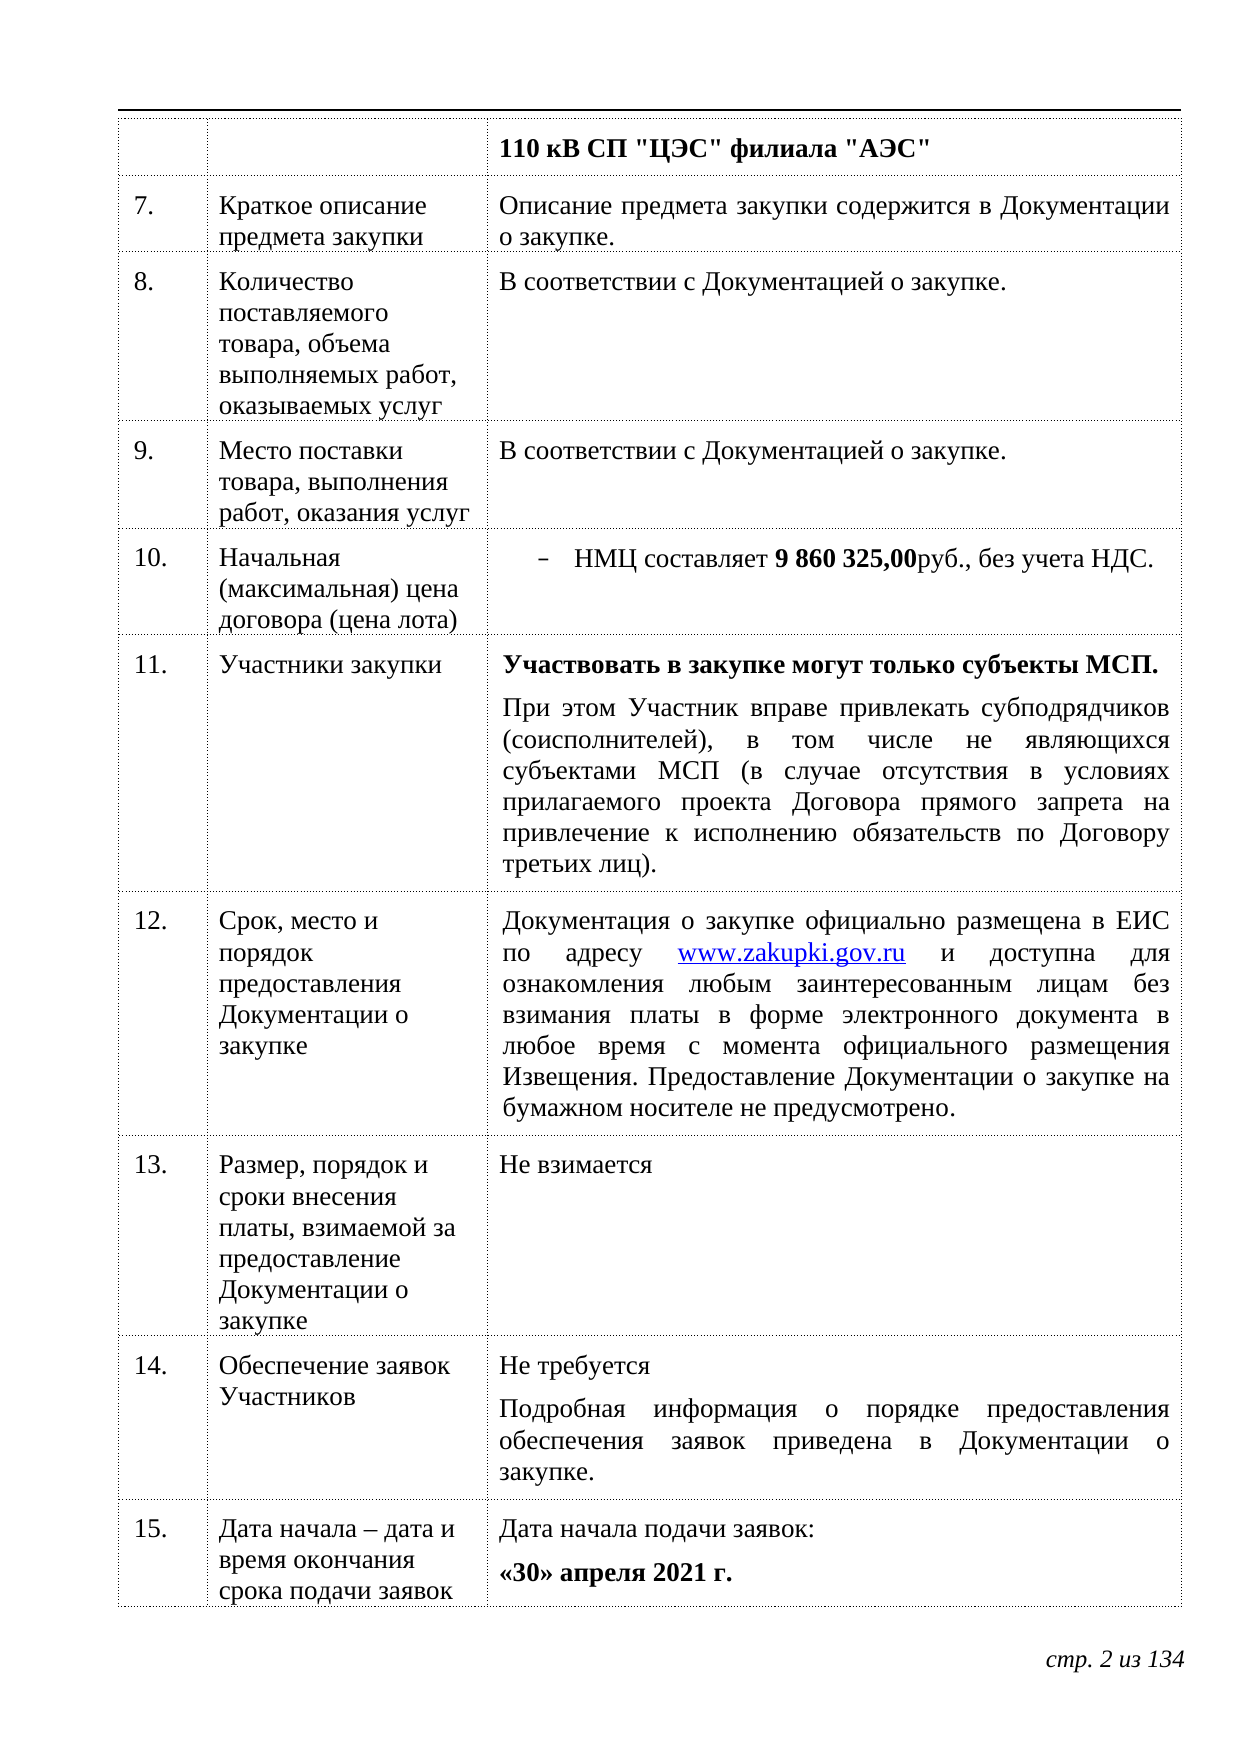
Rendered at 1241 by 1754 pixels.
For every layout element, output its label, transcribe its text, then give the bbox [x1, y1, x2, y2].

table_cell [119, 634, 207, 891]
table_cell [119, 1135, 207, 1335]
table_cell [488, 1499, 1182, 1606]
table_cell [119, 175, 207, 251]
table_cell [119, 528, 207, 634]
table_cell Не взимается [488, 1135, 1182, 1335]
table_cell Описание предмета закупки содержится в Документации о закупке. [488, 175, 1182, 251]
table_cell Участвовать в закупке могут только субъекты МСП. При этом Участник вправе привлекать субподрядчиков (соисполнителей), в том числе не являющихся субъектами МСП (в случае отсутствия в условиях прилагаемого проекта Договора прямого запрета на привлечение к исполнению обязательств по Договору третьих лиц). [488, 634, 1182, 891]
table_cell Документация о закупке официально размещена в ЕИС по адресу www.zakupki.gov.ru и доступна для ознакомления любым заинтересованным лицам без взимания платы в форме электронного документа в любое время с момента официального размещения Извещения. Предоставление Документации о закупке на бумажном носителе не предусмотрено. [488, 891, 1182, 1135]
table_cell [119, 118, 207, 175]
table_cell Краткое описание предмета закупки [207, 175, 488, 251]
table_cell В соответствии с Документацией о закупке. [488, 420, 1182, 527]
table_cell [207, 118, 488, 175]
table_cell Начальная (максимальная) цена договора (цена лота) [207, 528, 488, 634]
table_cell [119, 420, 207, 527]
table_cell [119, 251, 207, 420]
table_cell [207, 1499, 488, 1606]
table_cell Срок, место и порядок предоставления Документации о закупке [207, 891, 488, 1135]
table_cell [119, 1335, 207, 1498]
table_cell Обеспечение заявок Участников [207, 1335, 488, 1498]
table_cell Не требуется Подробная информация о порядке предоставления обеспечения заявок приведена в Документации о закупке. [488, 1335, 1182, 1498]
table_cell Количество поставляемого товара, объема выполняемых работ, оказываемых услуг [207, 251, 488, 420]
table_cell НМЦ составляет 9 860 325,00руб., без учета НДС. [488, 528, 1182, 634]
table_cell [488, 118, 1182, 175]
table_cell [119, 891, 207, 1135]
table_cell Размер, порядок и сроки внесения платы, взимаемой за предоставление Документации о закупке [207, 1135, 488, 1335]
table_cell Участники закупки [207, 634, 488, 891]
table_cell В соответствии с Документацией о закупке. [488, 251, 1182, 420]
table_cell [119, 1499, 207, 1606]
table_cell Место поставки товара, выполнения работ, оказания услуг [207, 420, 488, 527]
